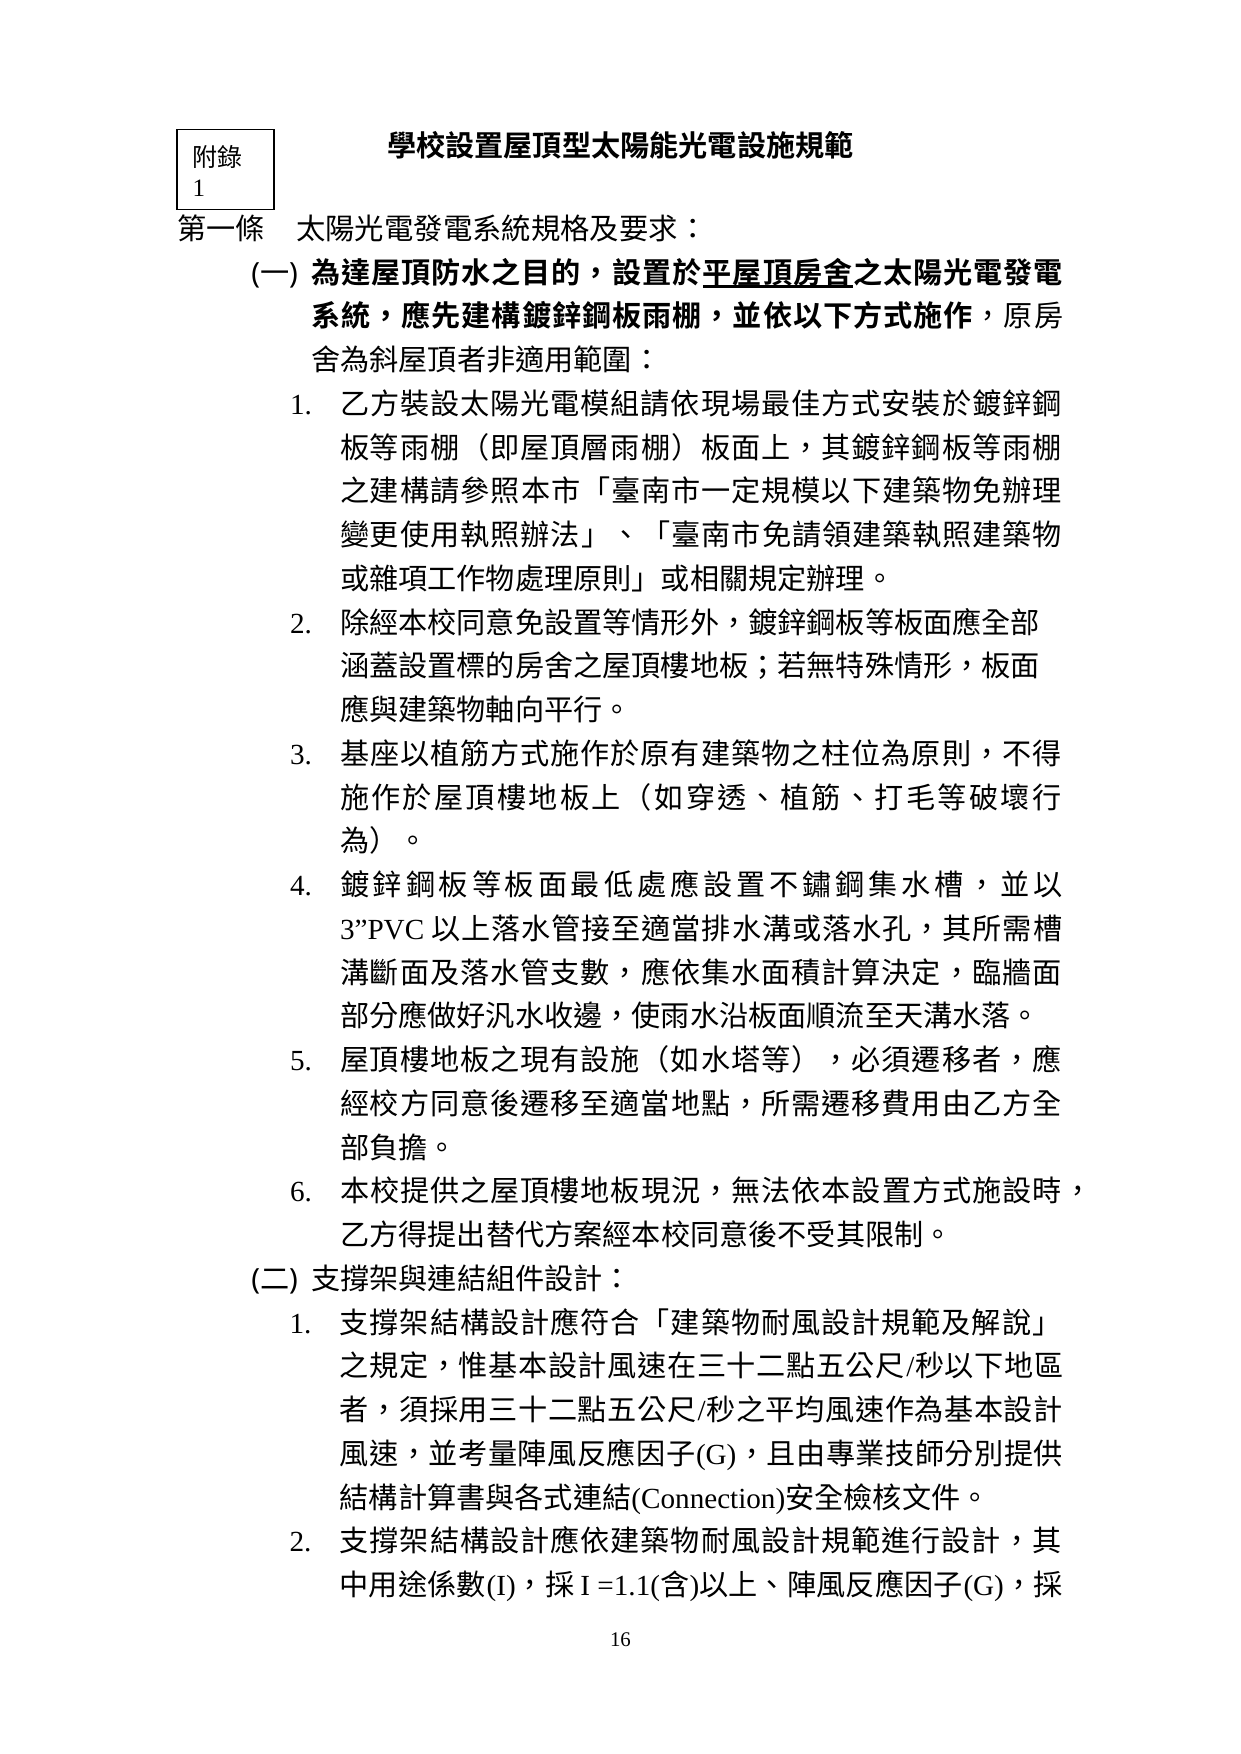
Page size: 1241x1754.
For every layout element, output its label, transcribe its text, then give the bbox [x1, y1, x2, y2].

list 除經本校同意免設置等情形外，鍍鋅鋼板等板面應全部涵蓋設置標的房舍之屋頂樓地板；若無特殊情形，板面應與建築物軸向平行。 [290, 598, 1063, 729]
list 支撐架結構設計應符合「建築物耐風設計規範及解說」之規定，惟基本設計風速在三十二點五公尺/秒以下地區者，須採用三十二點五公尺/秒之平均風速作為基本設計風速，並考量陣風反應因子(G)，且由專業技師分別提供結構計算書與各式連結(Connection)安全檢核文件。 [289, 1298, 1063, 1517]
list 屋頂樓地板之現有設施（如水塔等），必須遷移者，應經校方同意後遷移至適當地點，所需遷移費用由乙方全部負擔。 [290, 1036, 1063, 1167]
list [289, 1517, 1063, 1604]
list 乙方裝設太陽光電模組請依現場最佳方式安裝於鍍鋅鋼板等雨棚（即屋頂層雨棚）板面上，其鍍鋅鋼板等雨棚之建構請參照本市「臺南市一定規模以下建築物免辦理變更使用執照辦法」、「臺南市免請領建築執照建築物或雜項工作物處理原則」或相關規定辦理。 [290, 379, 1063, 598]
list 基座以植筋方式施作於原有建築物之柱位為原則，不得施作於屋頂樓地板上（如穿透、植筋、打毛等破壞行為）。 [290, 729, 1063, 861]
text 學校設置屋頂型太陽能光電設施規範 [177, 122, 1063, 164]
list 鍍鋅鋼板等板面最低處應設置不鏽鋼集水槽，並以3”PVC以上落水管接至適當排水溝或落水孔，其所需槽溝斷面及落水管支數，應依集水面積計算決定，臨牆面部分應做好汎水收邊，使雨水沿板面順流至天溝水落。 [290, 861, 1063, 1036]
list 為達屋頂防水之目的，設置於平屋頂房舍之太陽光電發電系統，應先建構鍍鋅鋼板雨棚，並依以下方式施作，原房舍為斜屋頂者非適用範圍： [251, 248, 1063, 379]
list 太陽光電發電系統規格及要求： [177, 204, 1063, 248]
list 支撐架與連結組件設計： [251, 1254, 1063, 1298]
list 本校提供之屋頂樓地板現況，無法依本設置方式施設時，乙方得提出替代方案經本校同意後不受其限制。 [290, 1167, 1063, 1254]
